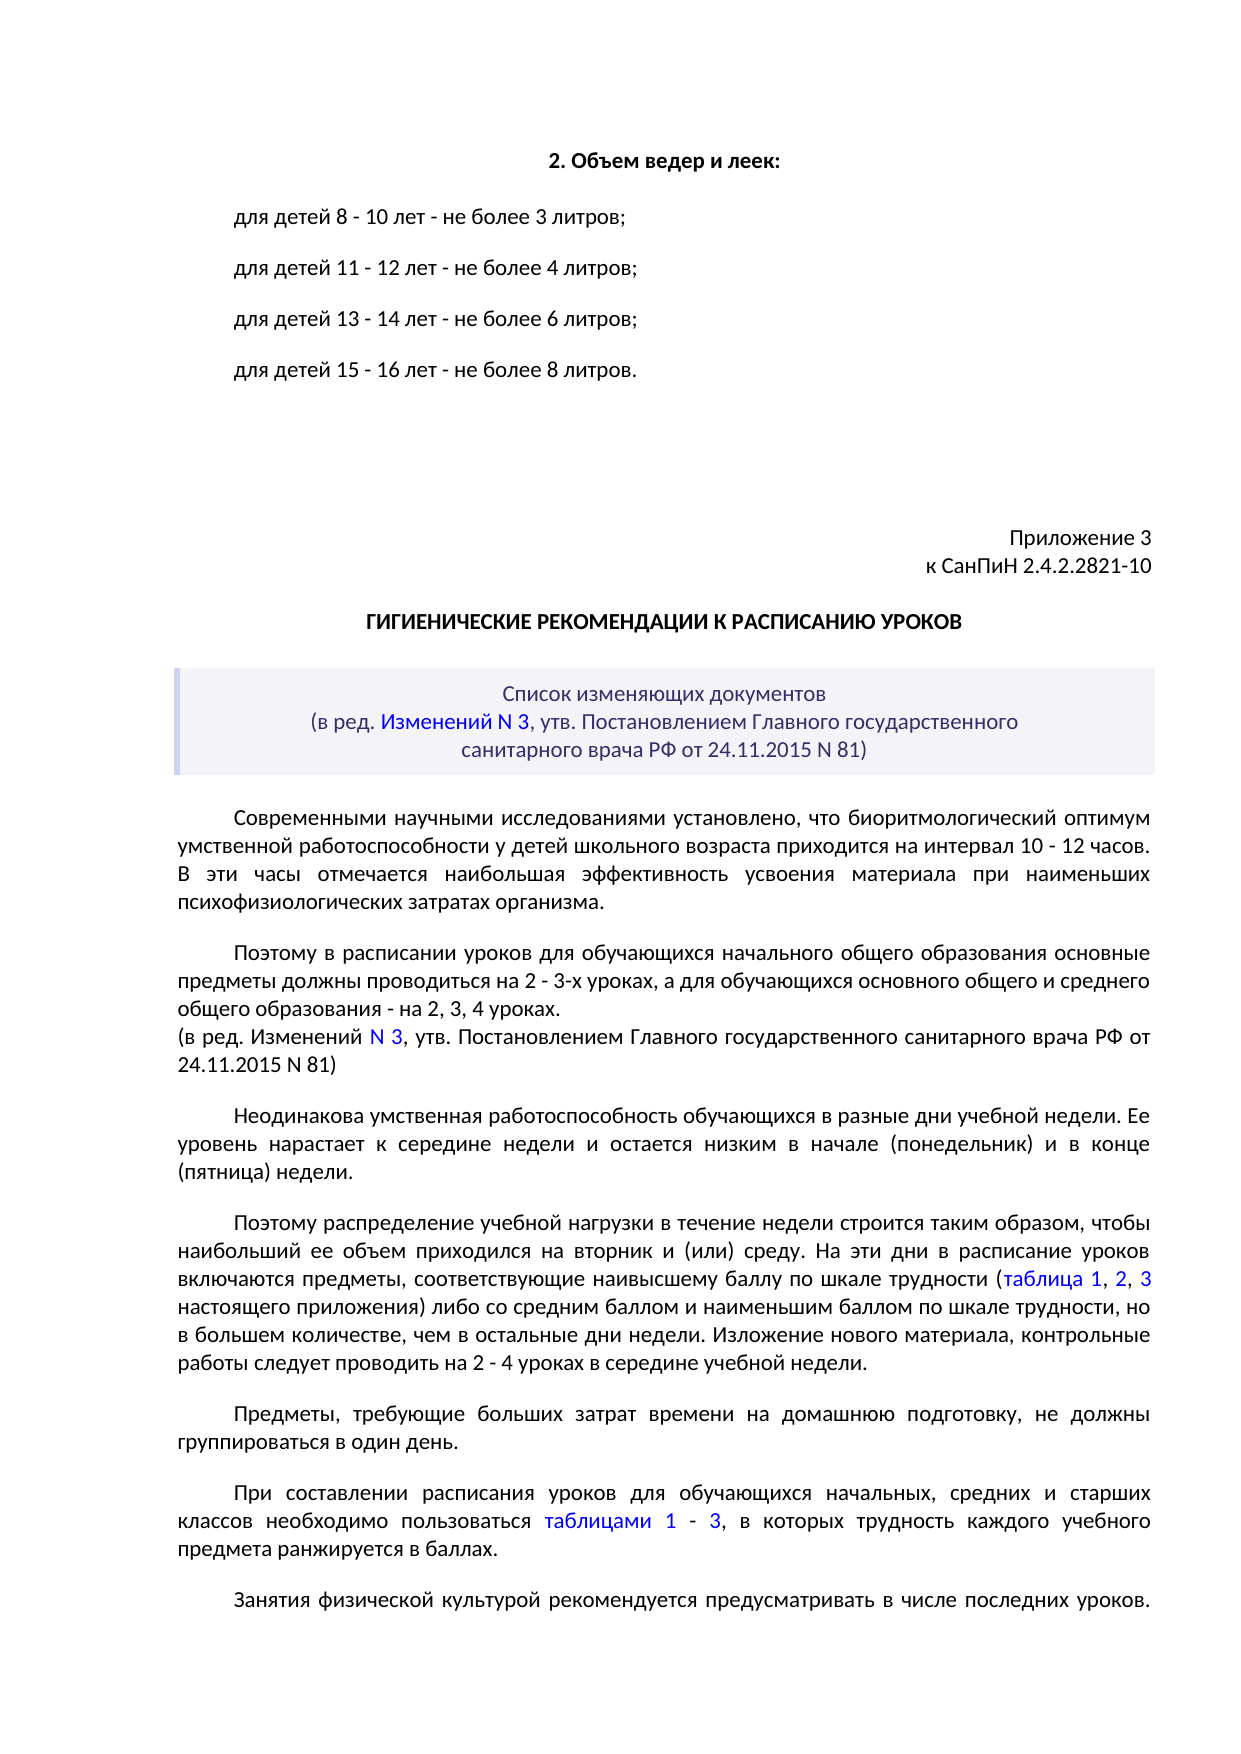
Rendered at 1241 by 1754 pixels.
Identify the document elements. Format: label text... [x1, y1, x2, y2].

text Современными научными исследованиями установлено, что биоритмологический оптимум умственной работоспособности у детей школьного возраста приходится на интервал 10 - 12 часов. В эти часы отмечается наибольшая эффективность усвоения материала при наименьших психофизиологических затратах организма. [177, 803, 1152, 915]
title ГИГИЕНИЧЕСКИЕ РЕКОМЕНДАЦИИ К РАСПИСАНИЮ УРОКОВ [177, 607, 1152, 635]
text для детей 11 - 12 лет - не более 4 литров; [177, 253, 1152, 281]
text Предметы, требующие больших затрат времени на домашнюю подготовку, не должны группироваться в один день. [177, 1399, 1152, 1455]
text Поэтому в расписании уроков для обучающихся начального общего образования основные предметы должны проводиться на 2 - 3-х уроках, а для обучающихся основного общего и среднего общего образования - на 2, 3, 4 уроках. [177, 938, 1152, 1022]
text для детей 8 - 10 лет - не более 3 литров; [177, 202, 1152, 230]
text При составлении расписания уроков для обучающихся начальных, средних и старших классов необходимо пользоваться таблицами 1 - 3, в которых трудность каждого учебного предмета ранжируется в баллах. [177, 1478, 1152, 1562]
text Неодинакова умственная работоспособность обучающихся в разные дни учебной недели. Ее уровень нарастает к середине недели и остается низким в начале (понедельник) и в конце (пятница) недели. [177, 1101, 1152, 1185]
text Приложение 3 [177, 523, 1152, 551]
text Поэтому распределение учебной нагрузки в течение недели строится таким образом, чтобы наибольший ее объем приходился на вторник и (или) среду. На эти дни в расписание уроков включаются предметы, соответствующие наивысшему баллу по шкале трудности (таблица 1, 2, 3 настоящего приложения) либо со средним баллом и наименьшим баллом по шкале трудности, но в большем количестве, чем в остальные дни недели. Изложение нового материала, контрольные работы следует проводить на 2 - 4 уроках в середине учебной недели. [177, 1208, 1152, 1376]
text для детей 13 - 14 лет - не более 6 литров; [177, 304, 1152, 332]
table_header Список изменяющих документов (в ред. Изменений N 3, утв. Постановлением Главного государственного санитарного врача РФ от 24.11.2015 N 81) [180, 668, 1149, 775]
title 2. Объем ведер и леек: [177, 146, 1152, 174]
text (в ред. Изменений N 3, утв. Постановлением Главного государственного санитарного врача РФ от 24.11.2015 N 81) [177, 1022, 1152, 1078]
text для детей 15 - 16 лет - не более 8 литров. [177, 355, 1152, 383]
text к СанПиН 2.4.2.2821-10 [177, 551, 1152, 579]
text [177, 1585, 1152, 1613]
